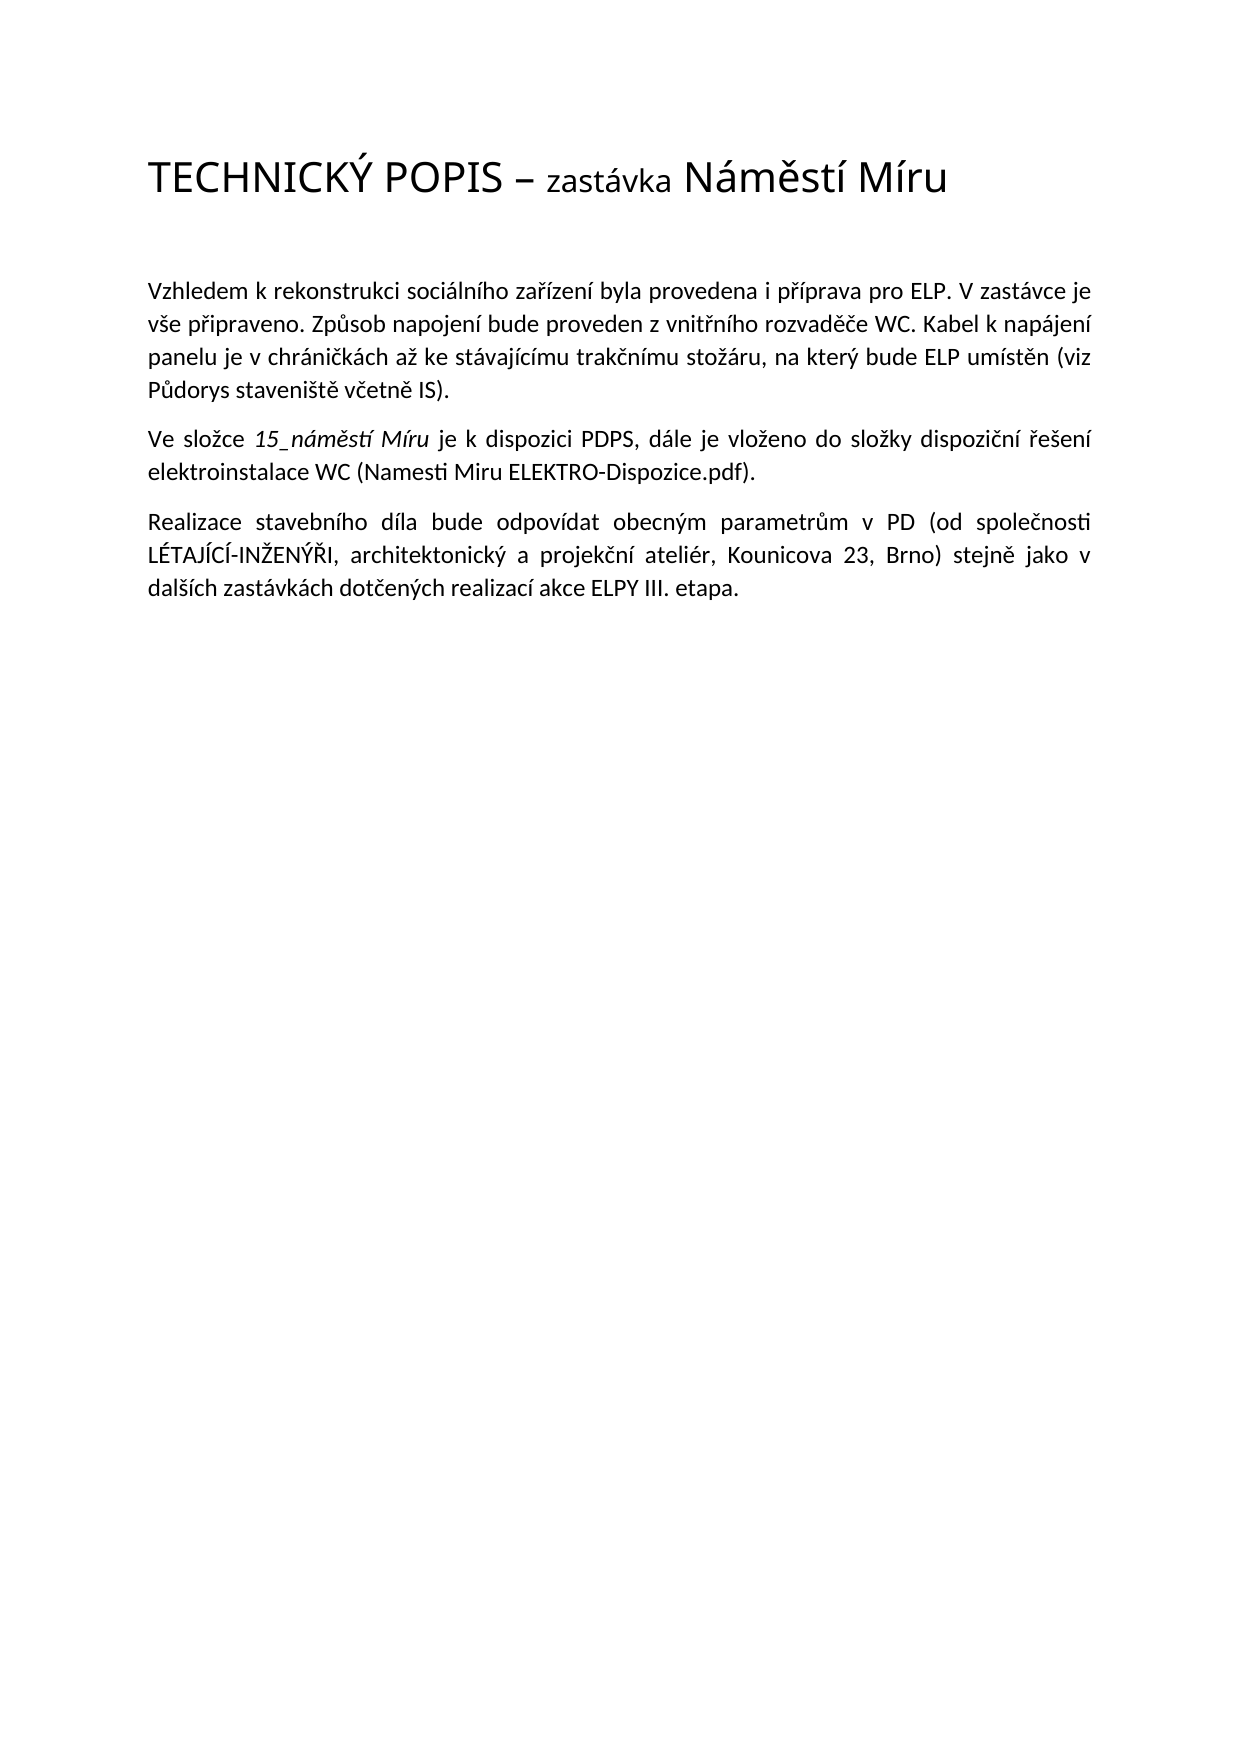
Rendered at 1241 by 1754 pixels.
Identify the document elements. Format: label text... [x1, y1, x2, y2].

text Ve složce 15_náměstí Míru je k dispozici PDPS, dále je vloženo do složky dispoziční řešení elektroinstalace WC (Namesti Miru ELEKTRO-Dispozice.pdf). [148, 423, 1093, 487]
text Vzhledem k rekonstrukci sociálního zařízení byla provedena i příprava pro ELP. V zastávce je vše připraveno. Způsob napojení bude proveden z vnitřního rozvaděče WC. Kabel k napájení panelu je v chráničkách až ke stávajícímu trakčnímu stožáru, na který bude ELP umístěn (viz Půdorys staveniště včetně IS). [148, 275, 1093, 404]
text TECHNICKÝ POPIS – zastávka Náměstí Míru [148, 148, 1093, 204]
text Realizace stavebního díla bude odpovídat obecným parametrům v PD (od společnosti LÉTAJÍCÍ-INŽENÝŘI, architektonický a projekční ateliér, Kounicova 23, Brno) stejně jako v dalších zastávkách dotčených realizací akce ELPY III. etapa. [148, 506, 1093, 602]
